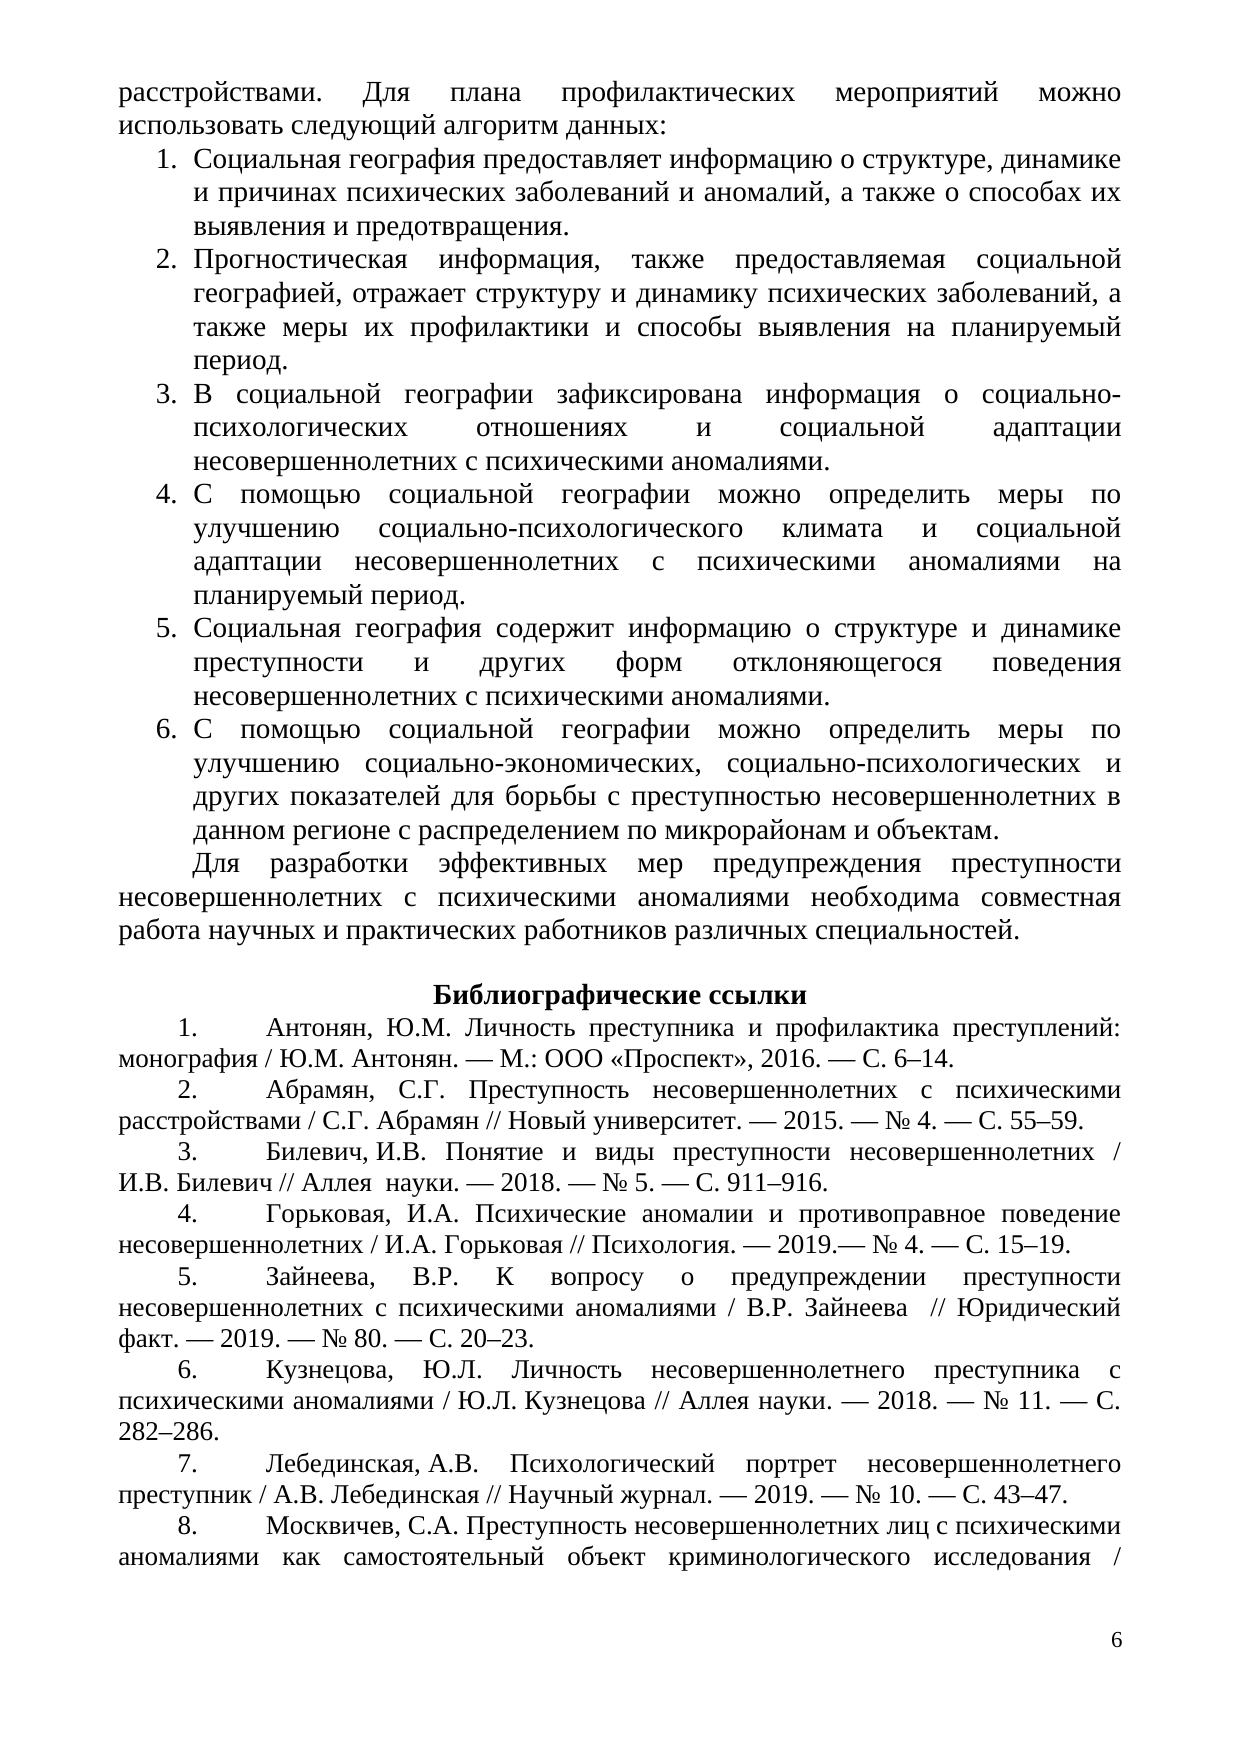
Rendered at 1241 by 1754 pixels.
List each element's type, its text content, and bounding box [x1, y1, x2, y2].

list Антонян, Ю.М. Личность преступника и профилактика преступлений: монография / Ю.М. Антонян. — М.: ООО «Проспект», 2016. — С. 6–14. [118, 1011, 1122, 1073]
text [118, 74, 1122, 141]
text Для разработки эффективных мер предупреждения преступности несовершеннолетних с психическими аномалиями необходима совместная работа научных и практических работников различных специальностей. [118, 845, 1122, 946]
list С помощью социальной географии можно определить меры по улучшению социально-психологического климата и социальной адаптации несовершеннолетних с психическими аномалиями на планируемый период. [156, 476, 1122, 611]
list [118, 1509, 1122, 1571]
list Прогностическая информация, также предоставляемая социальной географией, отражает структуру и динамику психических заболеваний, а также меры их профилактики и способы выявления на планируемый период. [156, 242, 1122, 376]
list Социальная география содержит информацию о структуре и динамике преступности и других форм отклоняющегося поведения несовершеннолетних с психическими аномалиями. [156, 611, 1122, 711]
list Лебединская, А.В. Психологический портрет несовершеннолетнего преступник / А.В. Лебединская // Научный журнал. — 2019. — № 10. — С. 43–47. [118, 1447, 1122, 1509]
list Билевич, И.В. Понятие и виды преступности несовершеннолетних / И.В. Билевич // Аллея науки. — 2018. — № 5. — С. 911–916. [118, 1135, 1122, 1197]
list Абрамян, С.Г. Преступность несовершеннолетних с психическими расстройствами / С.Г. Абрамян // Новый университет. — 2015. — № 4. — С. 55–59. [118, 1073, 1122, 1135]
list В социальной географии зафиксирована информация о социально-психологических отношениях и социальной адаптации несовершеннолетних с психическими аномалиями. [156, 376, 1122, 476]
list Социальная география предоставляет информацию о структуре, динамике и причинах психических заболеваний и аномалий, а также о способах их выявления и предотвращения. [156, 141, 1122, 242]
subtitle Библиографические ссылки [118, 977, 1122, 1011]
list С помощью социальной географии можно определить меры по улучшению социально-экономических, социально-психологических и других показателей для борьбы с преступностью несовершеннолетних в данном регионе с распределением по микрорайонам и объектам. [156, 711, 1122, 845]
list Зайнеева, В.Р. К вопросу о предупреждении преступности несовершеннолетних с психическими аномалиями / В.Р. Зайнеева // Юридический факт. — 2019. — № 80. — С. 20–23. [118, 1260, 1122, 1353]
list Горьковая, И.А. Психические аномалии и противоправное поведение несовершеннолетних / И.А. Горьковая // Психология. — 2019.— № 4. — С. 15–19. [118, 1197, 1122, 1260]
list Кузнецова, Ю.Л. Личность несовершеннолетнего преступника с психическими аномалиями / Ю.Л. Кузнецова // Аллея науки. — 2018. — № 11. — С. 282–286. [118, 1353, 1122, 1447]
